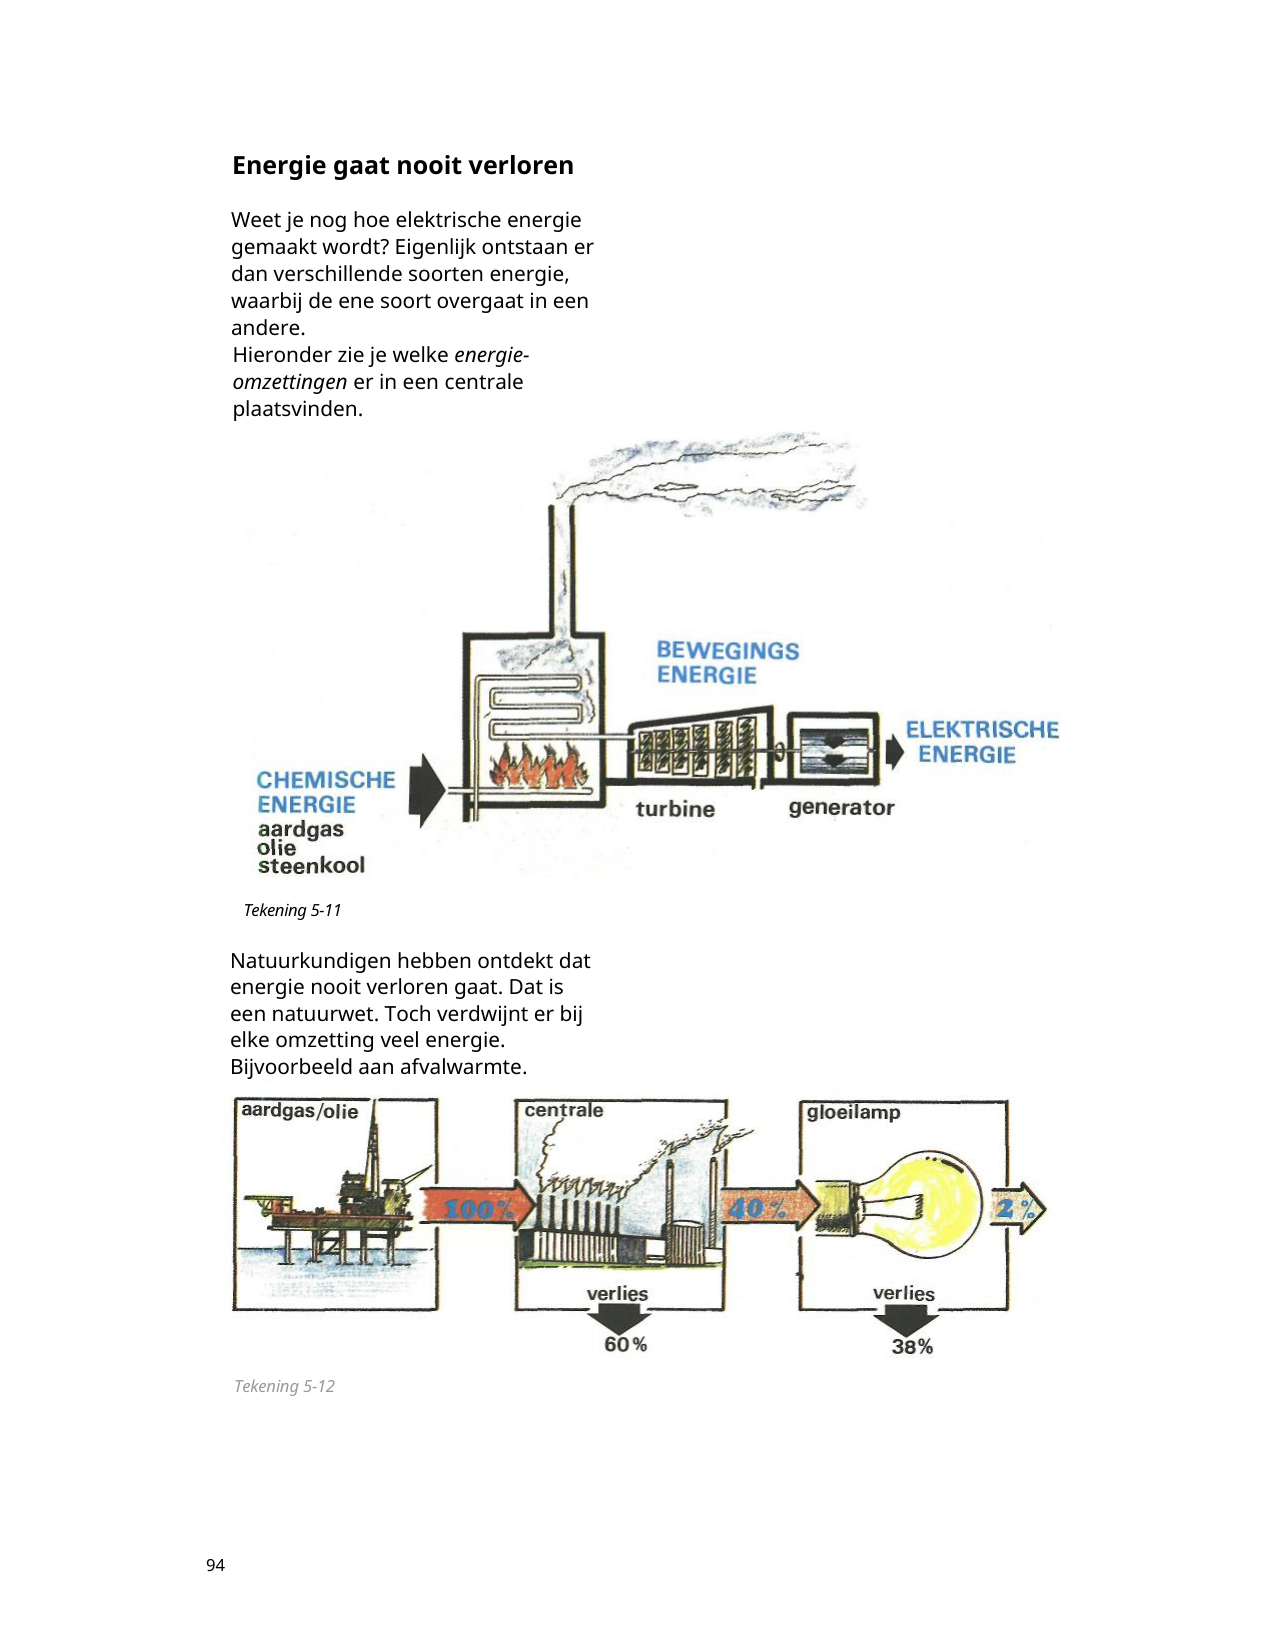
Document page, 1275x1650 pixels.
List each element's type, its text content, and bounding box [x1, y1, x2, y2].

picture [243, 422, 1063, 876]
text Weet je nog hoe elektrische energie gemaakt wordt? Eigenlijk ontstaan er dan verschillende soorten energie, waarbij de ene soort overgaat in een andere. [231, 206, 599, 341]
text Natuurkundigen hebben ontdekt dat energie nooit verloren gaat. Dat is een natuurwet. Toch verdwijnt er bij elke omzetting veel energie. Bijvoorbeeld aan afvalwarmte. [230, 924, 599, 1057]
picture [206, 1057, 1056, 1338]
text Energie gaat nooit verloren [232, 148, 1065, 182]
text Hieronder zie je welke energie-omzettingen er in een centrale plaatsvinden. [232, 341, 561, 422]
